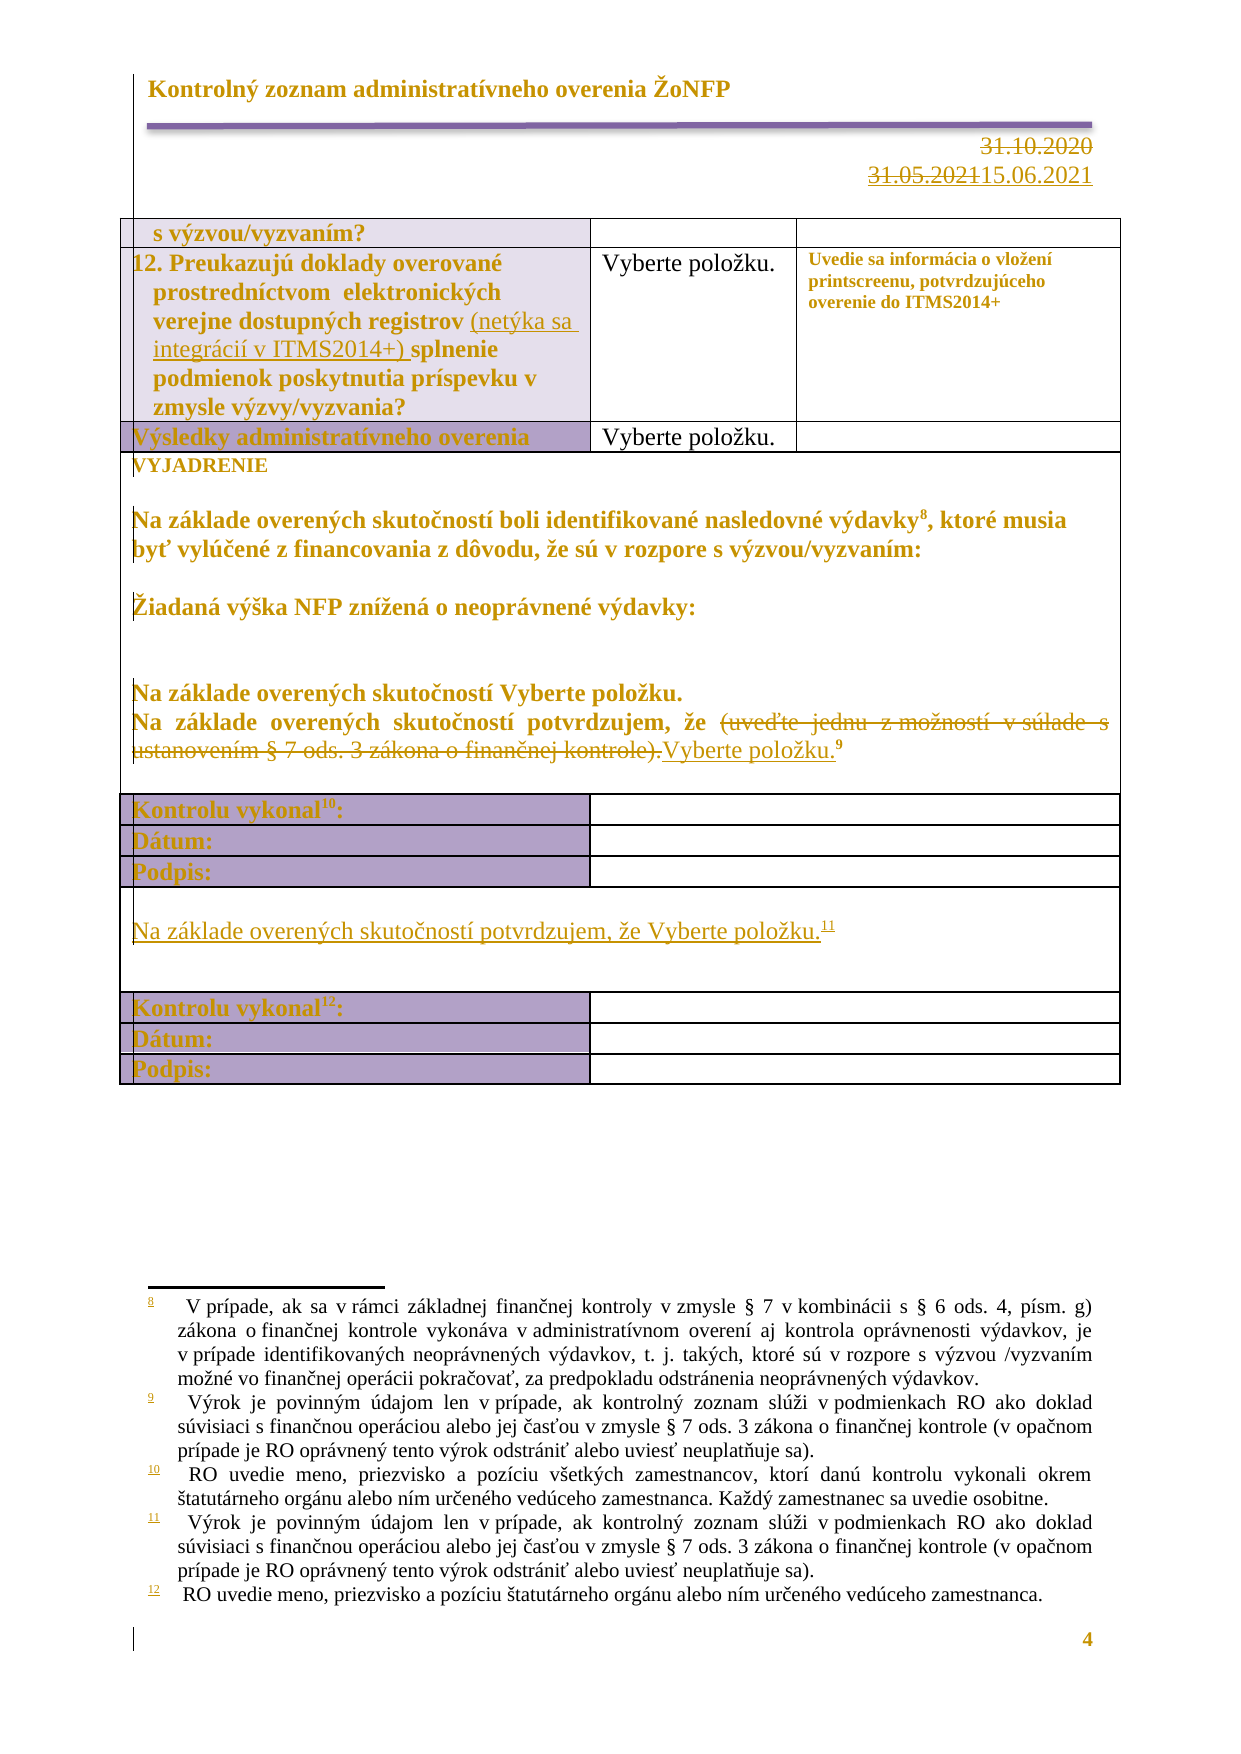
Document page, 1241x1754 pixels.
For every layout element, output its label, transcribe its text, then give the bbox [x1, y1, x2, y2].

table_cell Podpis: [134, 1055, 589, 1083]
table_cell 12. Preukazujú doklady overované prostredníctvom elektronických verejne dostupných registrov splnenie podmienok poskytnutia príspevku v zmysle výzvy/vyzvania? [134, 248, 590, 421]
table_cell [591, 857, 1119, 886]
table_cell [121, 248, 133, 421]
table_cell [797, 219, 1120, 247]
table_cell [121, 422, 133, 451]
table_cell Dátum: [134, 1024, 589, 1052]
table_cell Kontrolu vykonal: [134, 993, 589, 1022]
table_cell 11. Predložil žiadateľ všetky požadované prílohy a informácie v súlade s výzvou/vyzvaním? [134, 219, 590, 247]
table_cell [591, 1024, 1119, 1052]
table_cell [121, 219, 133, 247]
table_cell [591, 826, 1119, 855]
table_cell [121, 888, 1119, 991]
table_cell Výsledky administratívneho overenia [134, 422, 590, 451]
table_cell Dátum: [134, 826, 589, 855]
table_cell Podpis: [134, 857, 589, 886]
table_cell VYJADRENIE Na základe overených skutočností boli identifikované nasledovné výdavky, ktoré musia byť vylúčené z financovania z dôvodu, že sú v rozpore s výzvou/vyzvaním: Žiadaná výška NFP znížená o neoprávnené výdavky: Na základe overených skutočností Na základe overených skutočností potvrdzujem, že [121, 453, 1120, 793]
table_cell [797, 422, 1120, 451]
table_cell [591, 1055, 1119, 1083]
table_cell Uvedie sa informácia o vložení printscreenu, potvrdzujúceho overenie do ITMS2014+ [797, 248, 1120, 421]
table_cell [591, 993, 1119, 1022]
table_cell [591, 795, 1119, 824]
table_cell Kontrolu vykonal: [134, 795, 589, 824]
